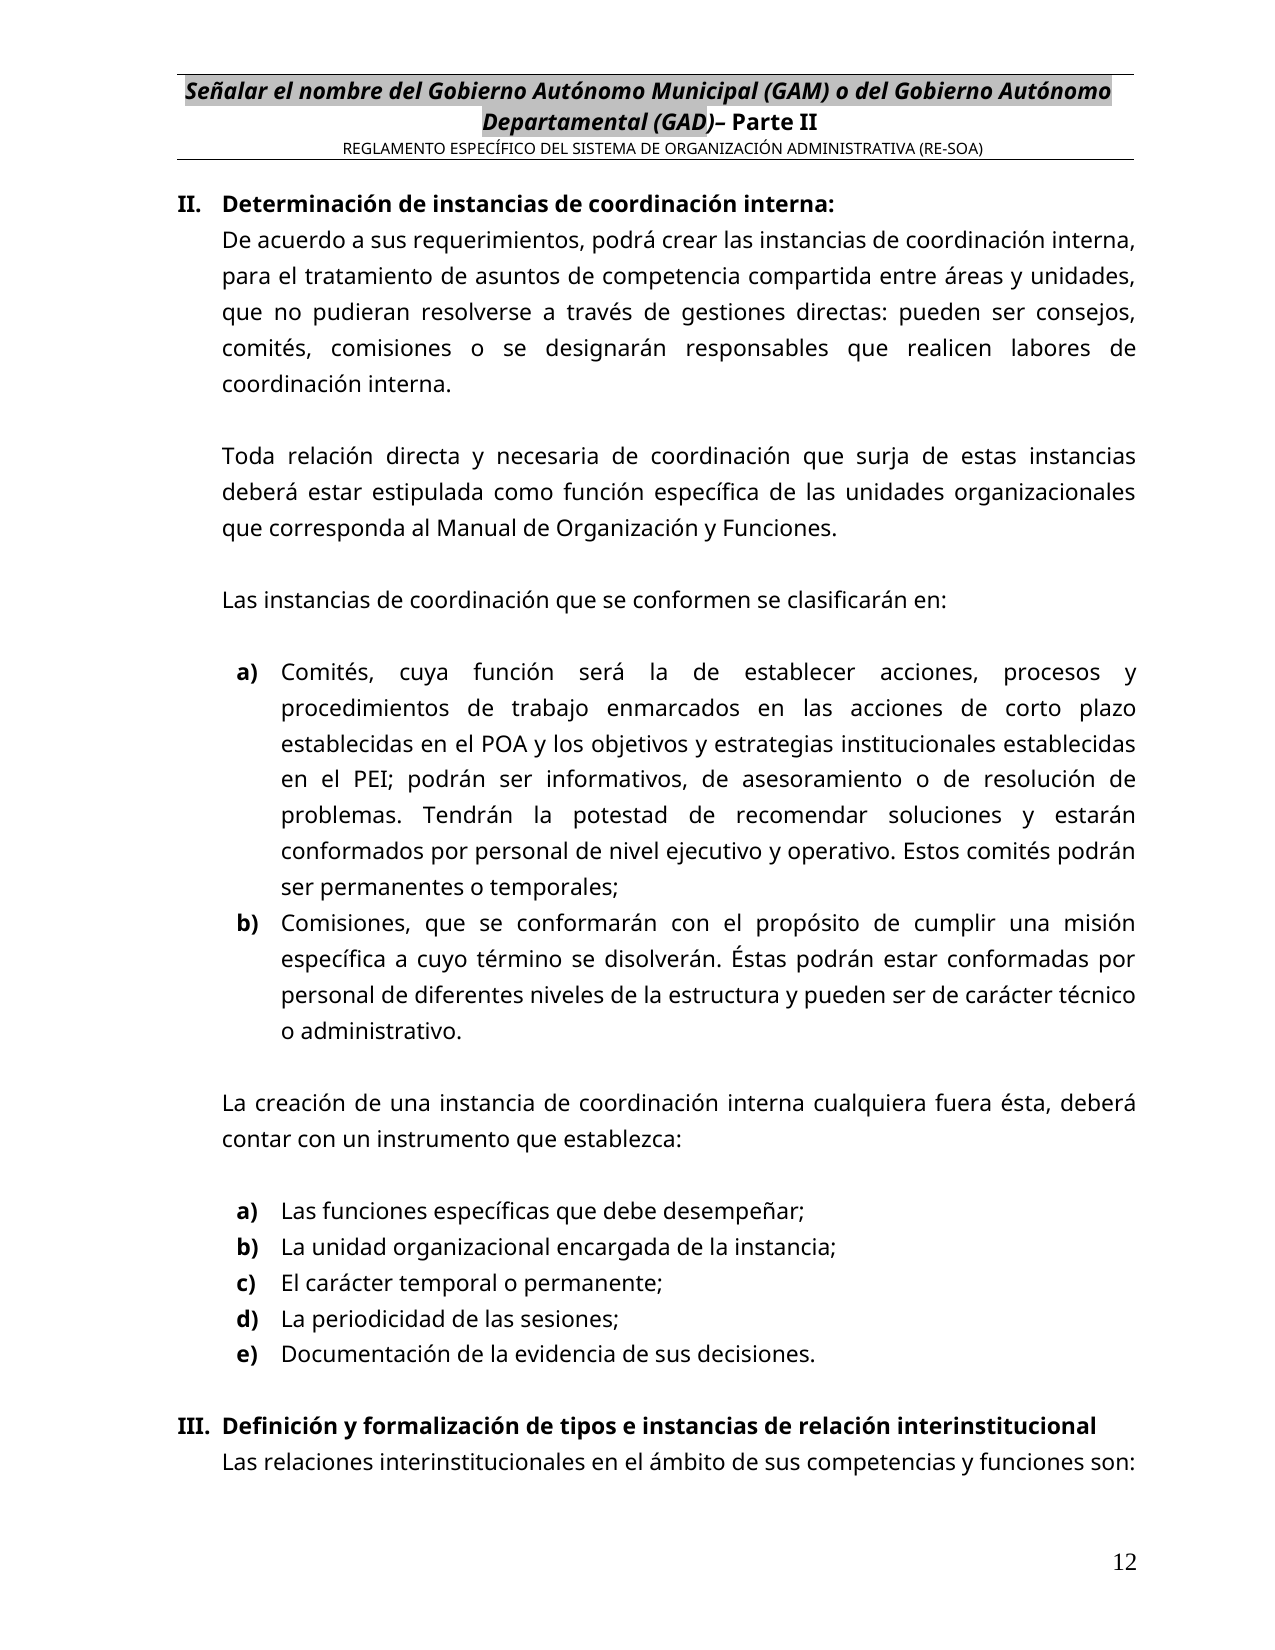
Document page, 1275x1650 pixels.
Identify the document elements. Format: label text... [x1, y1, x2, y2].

text La creación de una instancia de coordinación interna cualquiera fuera ésta, deberá contar con un instrumento que establezca: [222, 1087, 1137, 1154]
list Documentación de la evidencia de sus decisiones. [236, 1338, 1137, 1370]
list Comités, cuya función será la de establecer acciones, procesos y procedimientos de trabajo enmarcados en las acciones de corto plazo establecidas en el POA y los objetivos y estrategias institucionales establecidas en el PEI; podrán ser informativos, de asesoramiento o de resolución de problemas. Tendrán la potestad de recomendar soluciones y estarán conformados por personal de nivel ejecutivo y operativo. Estos comités podrán ser permanentes o temporales; [236, 656, 1137, 902]
list La periodicidad de las sesiones; [236, 1302, 1137, 1334]
list El carácter temporal o permanente; [236, 1267, 1137, 1298]
list Determinación de instancias de coordinación interna: [177, 188, 1137, 220]
text Las instancias de coordinación que se conformen se clasificarán en: [222, 584, 1137, 615]
text De acuerdo a sus requerimientos, podrá crear las instancias de coordinación interna, para el tratamiento de asuntos de competencia compartida entre áreas y unidades, que no pudieran resolverse a través de gestiones directas: pueden ser consejos, comités, comisiones o se designarán responsables que realicen labores de coordinación interna. [222, 224, 1137, 399]
text Las relaciones interinstitucionales en el ámbito de sus competencias y funciones son: [222, 1446, 1137, 1477]
list Comisiones, que se conformarán con el propósito de cumplir una misión específica a cuyo término se disolverán. Éstas podrán estar conformadas por personal de diferentes niveles de la estructura y pueden ser de carácter técnico o administrativo. [236, 907, 1137, 1046]
list Definición y formalización de tipos e instancias de relación interinstitucional [177, 1410, 1137, 1442]
list La unidad organizacional encargada de la instancia; [236, 1231, 1137, 1262]
list Las funciones específicas que debe desempeñar; [236, 1195, 1137, 1226]
text Toda relación directa y necesaria de coordinación que surja de estas instancias deberá estar estipulada como función específica de las unidades organizacionales que corresponda al Manual de Organización y Funciones. [222, 440, 1137, 543]
